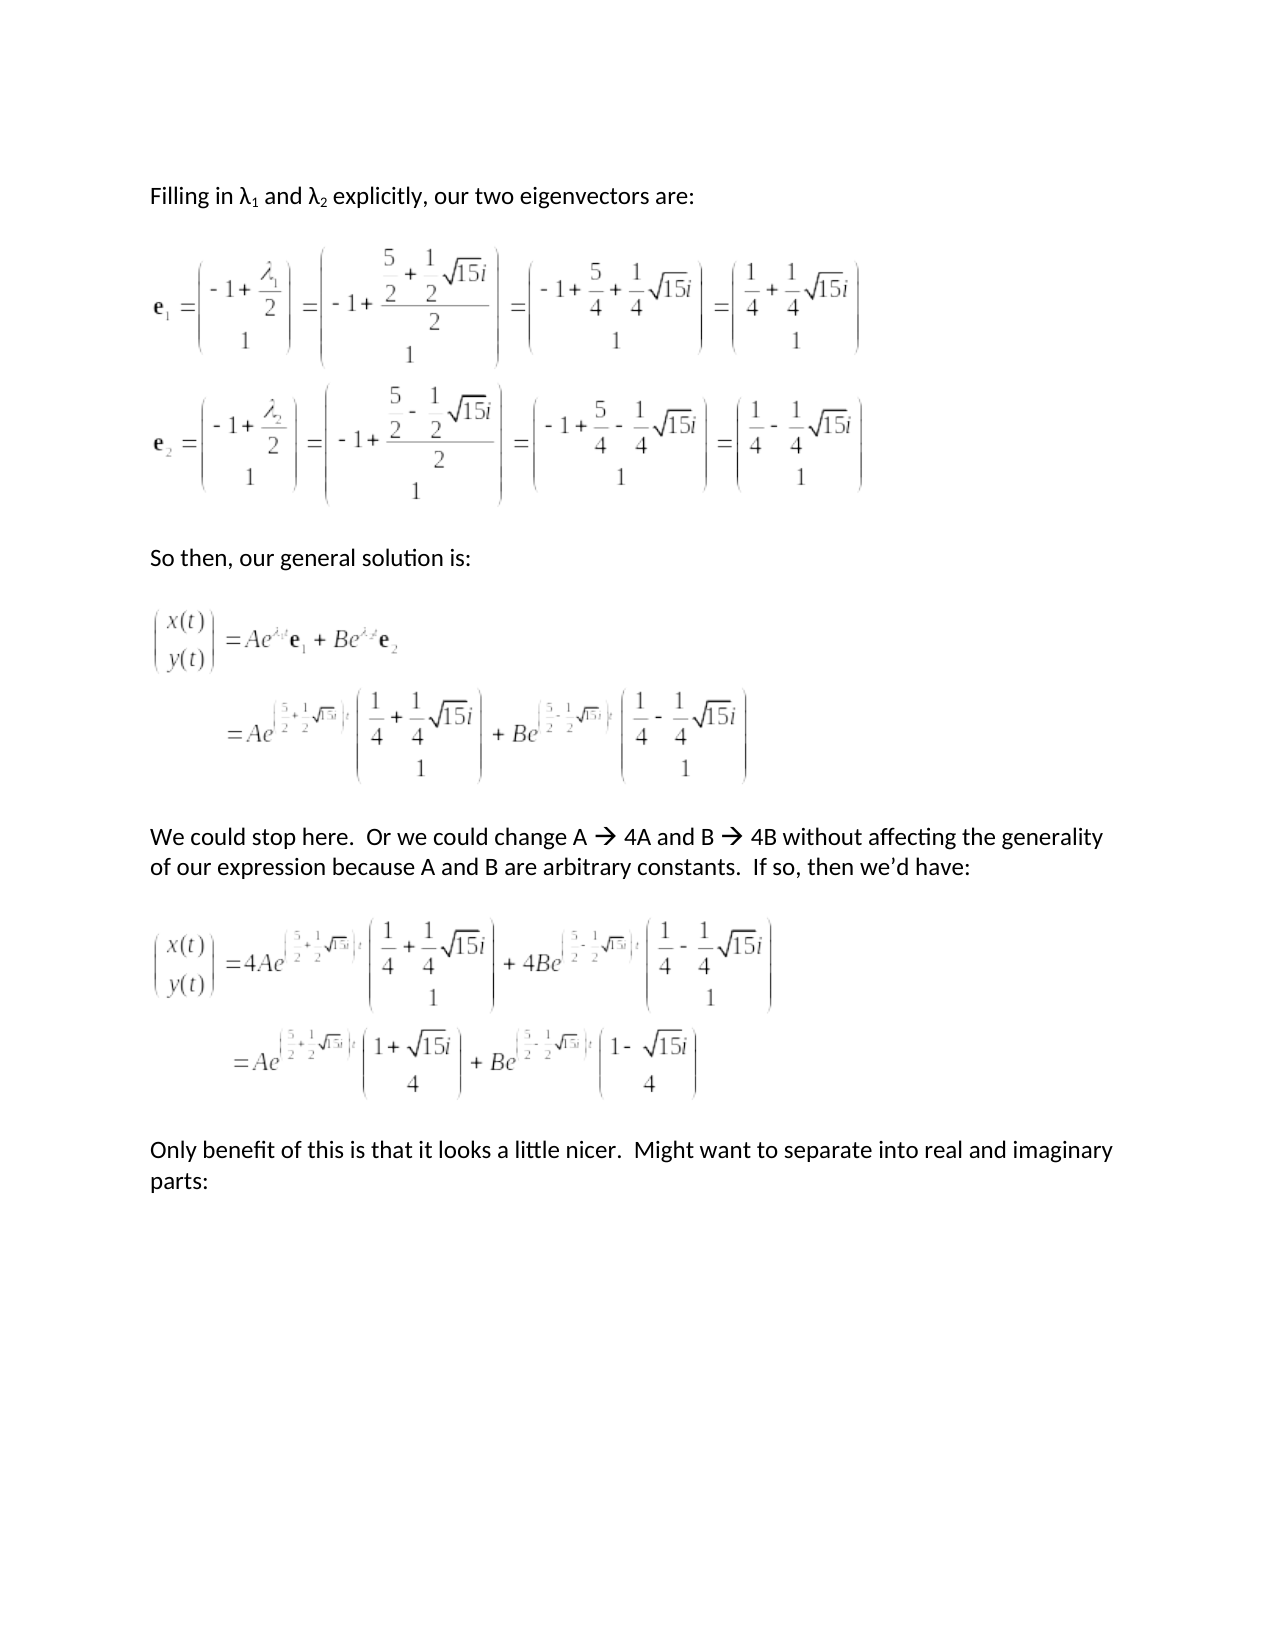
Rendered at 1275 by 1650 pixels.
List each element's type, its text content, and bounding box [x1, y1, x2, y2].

text So then, our general solution is: [150, 542, 1125, 572]
text We could stop here. Or we could change A 4A and B 4B without affecting the generality of our expression because A and B are arbitrary constants. If so, then we’d have: [150, 821, 1125, 882]
text Filling in λ1 and λ2 explicitly, our two eigenvectors are: [150, 181, 1125, 211]
text Only benefit of this is that it looks a little nicer. Might want to separate into real and imaginary parts: [150, 1135, 1125, 1196]
